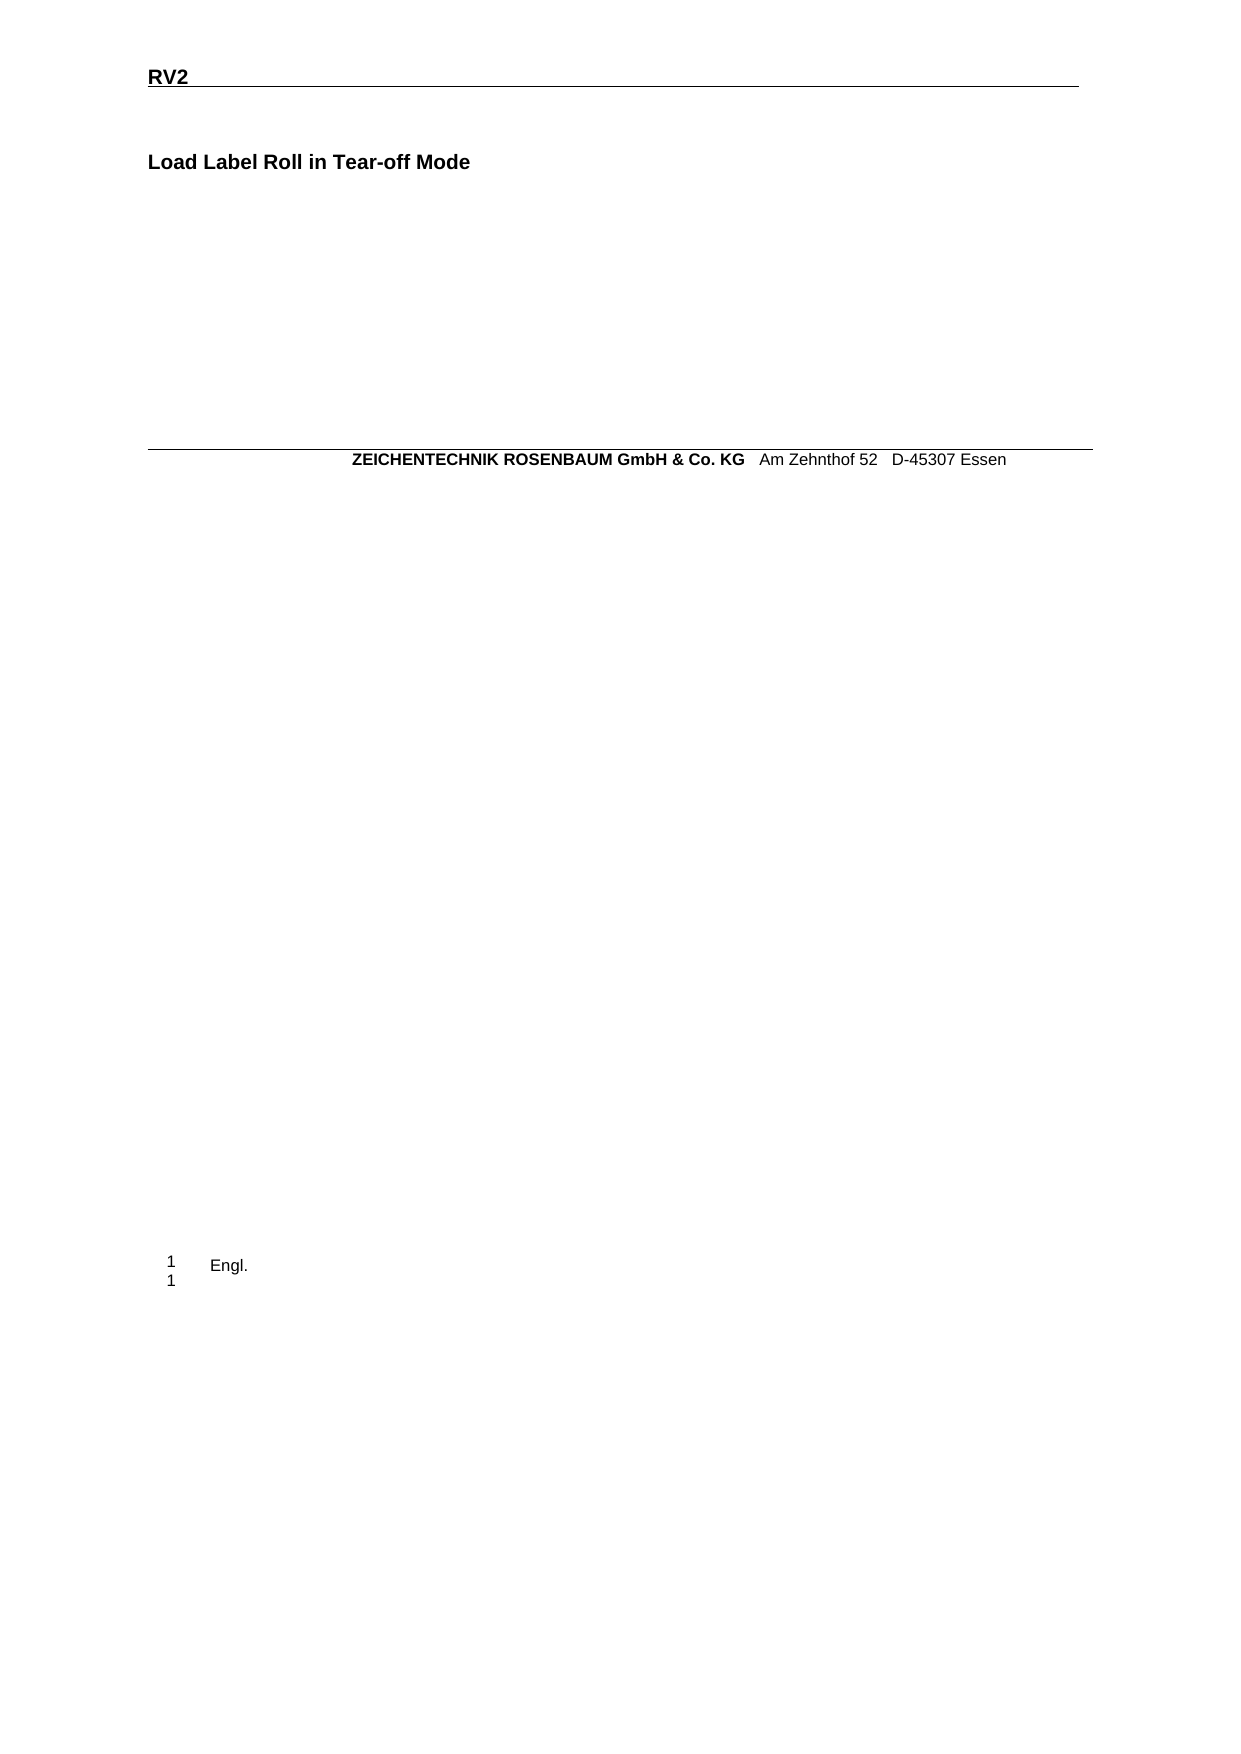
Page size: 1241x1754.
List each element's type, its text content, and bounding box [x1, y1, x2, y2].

subtitle Load Label Roll in Tear-off Mode [148, 150, 1092, 174]
